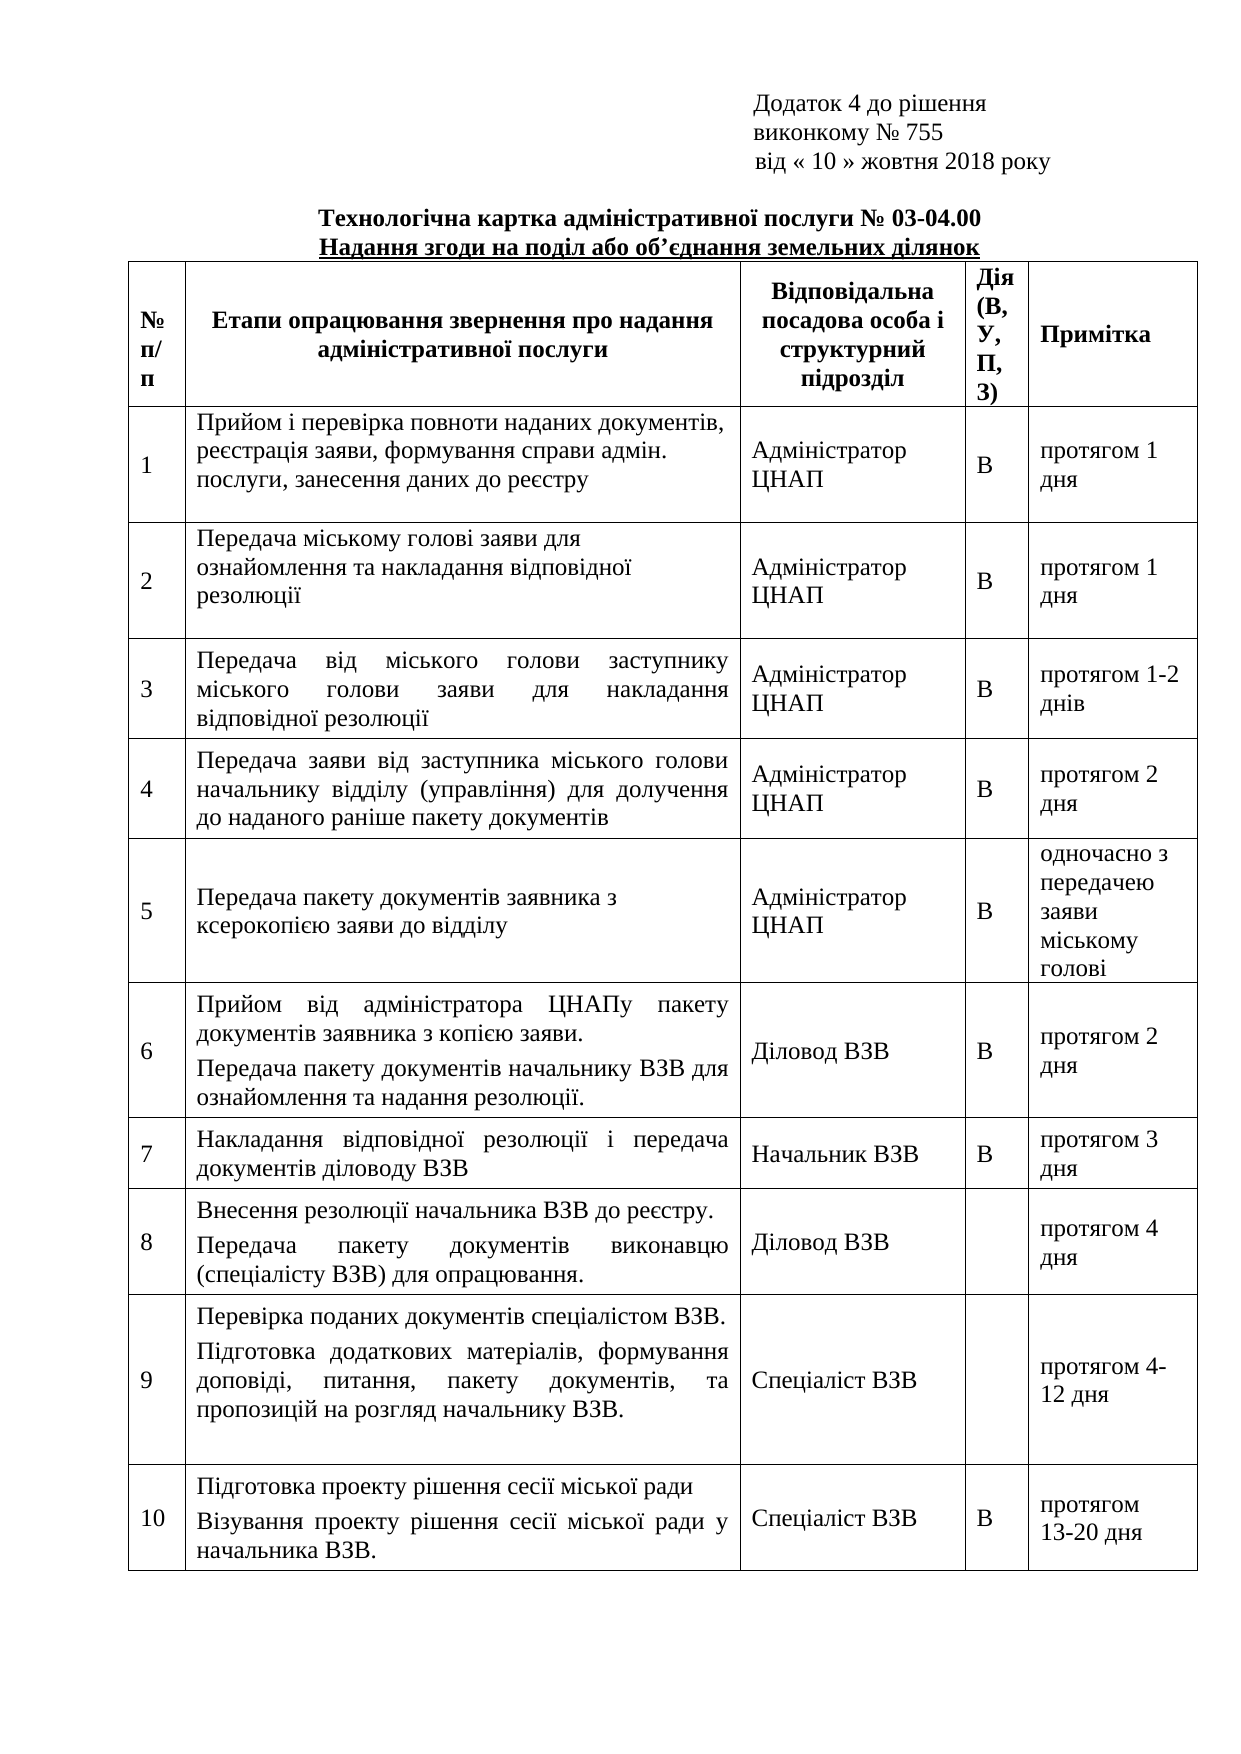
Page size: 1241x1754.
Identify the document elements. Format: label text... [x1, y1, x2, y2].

table_cell протягом 4 дня [1029, 1189, 1197, 1294]
table_cell В [966, 1118, 1028, 1188]
text Надання згоди на поділ або об’єднання земельних ділянок [148, 232, 1152, 261]
table_cell Передача міському голові заяви для ознайомлення та накладання відповідної резолюції [186, 523, 740, 638]
table_cell В [966, 983, 1028, 1117]
table_cell 4 [129, 739, 185, 837]
table_cell В [966, 407, 1028, 522]
table_cell Адміністратор ЦНАП [741, 407, 965, 522]
table_cell Прийом від адміністратора ЦНАПу пакету документів заявника з копією заяви. Передача пакету документів начальнику ВЗВ для ознайомлення та надання резолюції. [186, 983, 740, 1117]
table_cell протягом 1 дня [1029, 407, 1197, 522]
table_cell одночасно з передачею заяви міському голові [1029, 839, 1197, 982]
table_cell протягом 1 дня [1029, 523, 1197, 638]
table_cell 3 [129, 639, 185, 738]
text від « 10 » жовтня 2018 року [148, 146, 1152, 175]
table_cell 9 [129, 1295, 185, 1464]
table_cell В [966, 739, 1028, 837]
table_header Примітка [1029, 262, 1197, 406]
table_cell Перевірка поданих документів спеціалістом ВЗВ. Підготовка додаткових матеріалів, формування доповіді, питання, пакету документів, та пропозицій на розгляд начальнику ВЗВ. [186, 1295, 740, 1464]
table_header Дія (В,У,П, З) [966, 262, 1028, 406]
table_cell Підготовка проекту рішення сесії міської ради Візування проекту рішення сесії міської ради у начальника ВЗВ. [186, 1465, 740, 1570]
table_cell протягом 2 дня [1029, 739, 1197, 837]
table_cell Діловод ВЗВ [741, 1189, 965, 1294]
table_cell Адміністратор ЦНАП [741, 639, 965, 738]
table_cell протягом 2 дня [1029, 983, 1197, 1117]
table_cell 10 [129, 1465, 185, 1570]
table_header Відповідальна посадова особа і структурний підрозділ [741, 262, 965, 406]
table_header №п/п [129, 262, 185, 406]
table_cell В [966, 839, 1028, 982]
table_cell Накладання відповідної резолюції і передача документів діловоду ВЗВ [186, 1118, 740, 1188]
table_cell Спеціаліст ВЗВ [741, 1465, 965, 1570]
table_cell протягом 3 дня [1029, 1118, 1197, 1188]
table_cell Внесення резолюції начальника ВЗВ до реєстру. Передача пакету документів виконавцю (спеціалісту ВЗВ) для опрацювання. [186, 1189, 740, 1294]
table_cell протягом 4-12 дня [1029, 1295, 1197, 1464]
table_cell протягом 1-2 днів [1029, 639, 1197, 738]
table_cell протягом 13-20 дня [1029, 1465, 1197, 1570]
table_cell Адміністратор ЦНАП [741, 523, 965, 638]
table_cell Передача заяви від заступника міського голови начальнику відділу (управління) для долучення до наданого раніше пакету документів [186, 739, 740, 837]
text Додаток 4 до рішення [753, 88, 1152, 117]
table_cell В [966, 523, 1028, 638]
table_cell Передача пакету документів заявника з ксерокопією заяви до відділу [186, 839, 740, 982]
table_header Етапи опрацювання звернення про надання адміністративної послуги [186, 262, 740, 406]
table_cell Прийом і перевірка повноти наданих документів, реєстрація заяви, формування справи адмін. послуги, занесення даних до реєстру [186, 407, 740, 522]
table_cell 6 [129, 983, 185, 1117]
table_cell Начальник ВЗВ [741, 1118, 965, 1188]
table_cell 7 [129, 1118, 185, 1188]
text Технологічна картка адміністративної послуги № 03-04.00 [148, 203, 1152, 232]
table_cell В [966, 639, 1028, 738]
table_cell Передача від міського голови заступнику міського голови заяви для накладання відповідної резолюції [186, 639, 740, 738]
table_cell Діловод ВЗВ [741, 983, 965, 1117]
text виконкому № 755 [753, 117, 1152, 146]
table_cell [966, 1295, 1028, 1464]
table_cell 8 [129, 1189, 185, 1294]
table_cell 1 [129, 407, 185, 522]
table_cell Адміністратор ЦНАП [741, 839, 965, 982]
table_cell Спеціаліст ВЗВ [741, 1295, 965, 1464]
table_cell Адміністратор ЦНАП [741, 739, 965, 837]
table_cell В [966, 1465, 1028, 1570]
table_cell 2 [129, 523, 185, 638]
table_cell [966, 1189, 1028, 1294]
table_cell 5 [129, 839, 185, 982]
